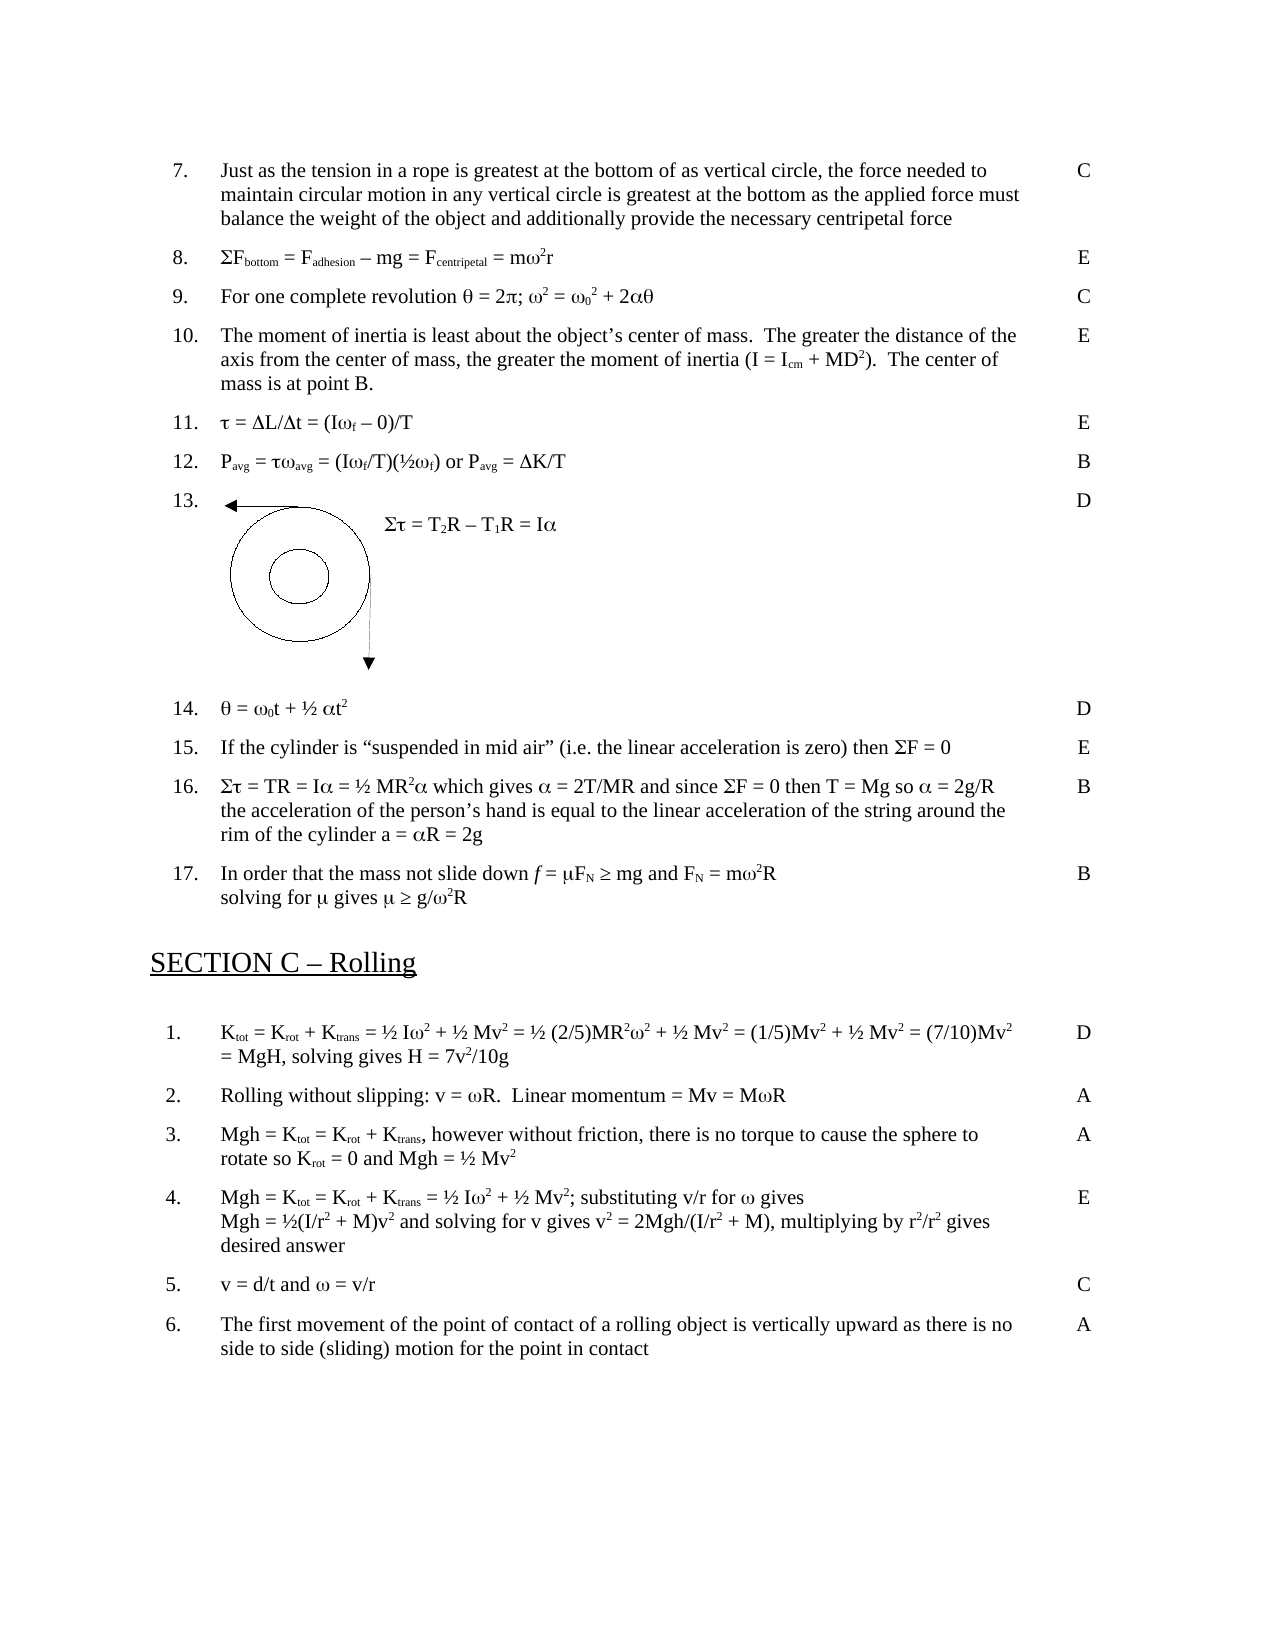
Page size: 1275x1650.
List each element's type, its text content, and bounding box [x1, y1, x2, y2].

table_cell 5. [138, 1265, 208, 1304]
table_cell B [1034, 442, 1134, 481]
table_cell C [1034, 1265, 1134, 1304]
table_cell C [1034, 150, 1134, 237]
table_cell v = d/t and = v/r [209, 1265, 1033, 1304]
table_cell If the cylinder is “suspended in mid air” (i.e. the linear acceleration is zero) then F = 0 [209, 727, 1033, 766]
table_cell E [1034, 403, 1134, 442]
table_cell [138, 727, 208, 766]
table_cell = L/t = (If – 0)/T [209, 403, 1033, 442]
table_cell In order that the mass not slide down f = FN ≥ mg and FN = m2R solving for gives ≥ g/2R [209, 854, 1033, 917]
table_cell B [1034, 854, 1134, 917]
table_cell [138, 442, 208, 481]
table_cell E [1034, 315, 1134, 402]
table_header D [1034, 1013, 1134, 1076]
table_cell 3. [138, 1115, 208, 1178]
table_cell [138, 854, 208, 917]
table_header Ktot = Krot + Ktrans = ½ I2 + ½ Mv2 = ½ (2/5)MR22 + ½ Mv2 = (1/5)Mv2 + ½ Mv2 = (7/10)Mv2 = MgH, solving gives H = 7v2/10g [209, 1013, 1033, 1076]
table_cell [138, 481, 208, 688]
table_cell A [1034, 1115, 1134, 1178]
table_cell A [1034, 1304, 1134, 1367]
table_cell = T2R – T1R = I [209, 481, 1033, 688]
table_cell [138, 276, 208, 315]
table_cell The moment of inertia is least about the object’s center of mass. The greater the distance of the axis from the center of mass, the greater the moment of inertia (I = Icm + MD2). The center of mass is at point B. [209, 315, 1033, 402]
table_cell [138, 688, 208, 727]
table_cell 4. [138, 1178, 208, 1265]
table_cell [138, 315, 208, 402]
table_cell B [1034, 766, 1134, 853]
table_cell E [1034, 237, 1134, 276]
table_cell [138, 150, 208, 237]
table_cell For one complete revolution = 2; 2 = 02 + 2 [209, 276, 1033, 315]
table_cell [138, 237, 208, 276]
table_cell Rolling without slipping: v = R. Linear momentum = Mv = MR [209, 1076, 1033, 1114]
text SECTION C – Rolling [150, 945, 1125, 979]
table_cell = TR = I = ½ MR2 which gives = 2T/MR and since F = 0 then T = Mg so = 2g/R the acceleration of the person’s hand is equal to the linear acceleration of the string around the rim of the cylinder a = R = 2g [209, 766, 1033, 853]
table_cell [138, 766, 208, 853]
table_cell D [1034, 481, 1134, 688]
table_cell E [1034, 727, 1134, 766]
table_cell 6. [138, 1304, 208, 1367]
table_cell Mgh = Ktot = Krot + Ktrans = ½ I2 + ½ Mv2; substituting v/r for gives Mgh = ½(I/r2 + M)v2 and solving for v gives v2 = 2Mgh/(I/r2 + M), multiplying by r2/r2 gives desired answer [209, 1178, 1033, 1265]
table_cell Pavg = avg = (If/T)(½f) or Pavg = K/T [209, 442, 1033, 481]
table_cell Just as the tension in a rope is greatest at the bottom of as vertical circle, the force needed to maintain circular motion in any vertical circle is greatest at the bottom as the applied force must balance the weight of the object and additionally provide the necessary centripetal force [209, 150, 1033, 237]
table_cell 2. [138, 1076, 208, 1114]
table_cell Fbottom = Fadhesion – mg = Fcentripetal = m2r [209, 237, 1033, 276]
table_cell A [1034, 1076, 1134, 1114]
table_cell [138, 403, 208, 442]
table_cell C [1034, 276, 1134, 315]
table_cell Mgh = Ktot = Krot + Ktrans, however without friction, there is no torque to cause the sphere to rotate so Krot = 0 and Mgh = ½ Mv2 [209, 1115, 1033, 1178]
table_header 1. [138, 1013, 208, 1076]
table_cell D [1034, 688, 1134, 727]
table_cell = 0t + ½ t2 [209, 688, 1033, 727]
table_cell E [1034, 1178, 1134, 1265]
table_cell The first movement of the point of contact of a rolling object is vertically upward as there is no side to side (sliding) motion for the point in contact [209, 1304, 1033, 1367]
